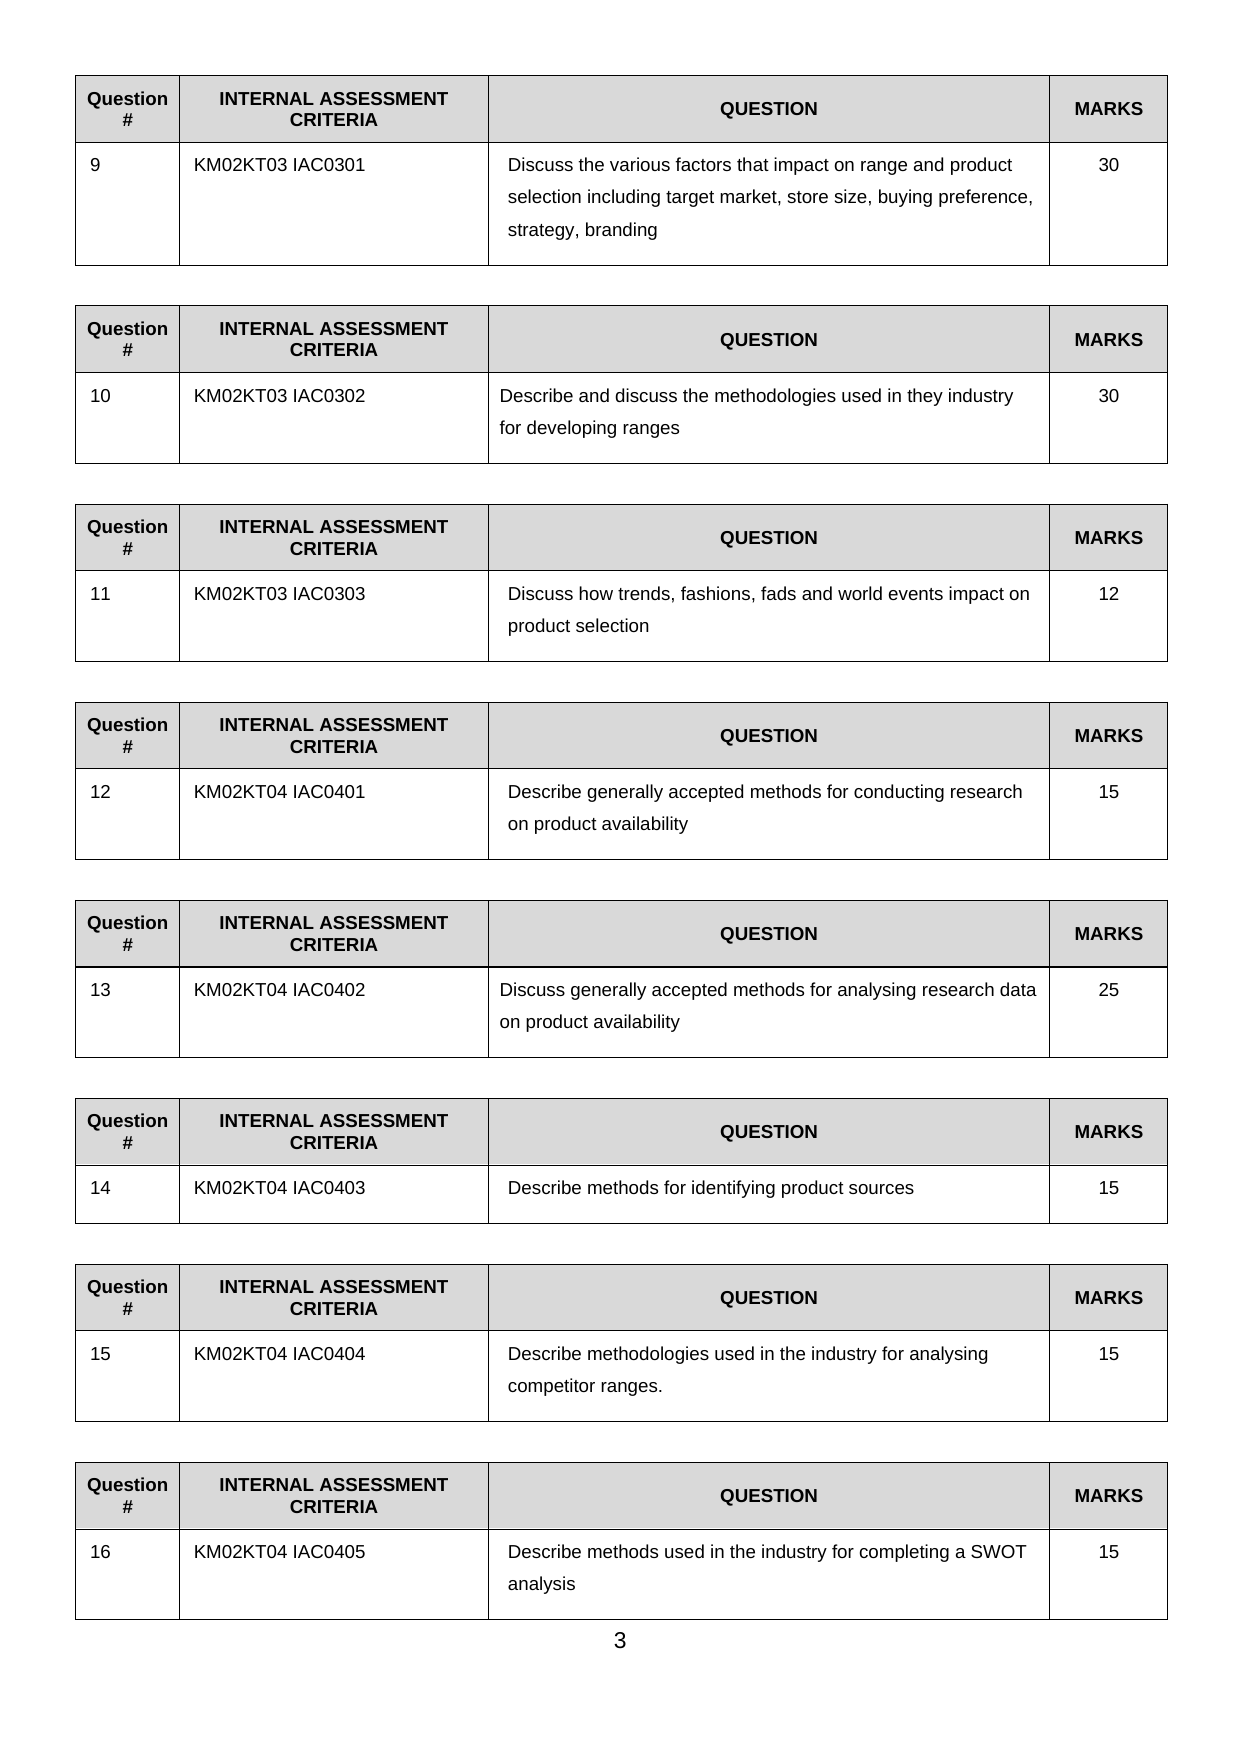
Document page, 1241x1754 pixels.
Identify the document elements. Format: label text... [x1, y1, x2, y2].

table_cell Describe and discuss the methodologies used in they industry for developing ranges [489, 373, 1049, 463]
table_header Question # [76, 306, 179, 372]
table_header MARKS [1050, 1099, 1167, 1164]
table_cell KM02KT04 IAC0403 [180, 1166, 488, 1223]
table_cell KM02KT03 IAC0302 [180, 373, 488, 463]
table_cell 25 [1050, 968, 1167, 1057]
table_cell Describe methods for identifying product sources [489, 1166, 1049, 1223]
table_cell 15 [76, 1331, 179, 1421]
table_header INTERNAL ASSESSMENT CRITERIA [180, 703, 488, 768]
table_cell 30 [1050, 143, 1167, 264]
table_cell 11 [76, 571, 179, 661]
table_header Question # [76, 1099, 179, 1164]
table_header MARKS [1050, 505, 1167, 570]
table_cell 13 [76, 968, 179, 1057]
table_header QUESTION [489, 1265, 1049, 1330]
table_header Question # [76, 505, 179, 570]
table_header MARKS [1050, 703, 1167, 768]
table_cell 12 [1050, 571, 1167, 661]
table_header QUESTION [489, 703, 1049, 768]
table_header MARKS [1050, 76, 1167, 142]
table_cell Discuss generally accepted methods for analysing research data on product availability [489, 968, 1049, 1057]
table_header Question # [76, 1265, 179, 1330]
table_cell KM02KT03 IAC0303 [180, 571, 488, 661]
table_cell KM02KT04 IAC0402 [180, 968, 488, 1057]
table_header QUESTION [489, 901, 1049, 966]
table_cell Describe methodologies used in the industry for analysing competitor ranges. [489, 1331, 1049, 1421]
table_header INTERNAL ASSESSMENT CRITERIA [180, 76, 488, 142]
table_cell 15 [1050, 1530, 1167, 1619]
table_cell 12 [76, 769, 179, 859]
table_header INTERNAL ASSESSMENT CRITERIA [180, 306, 488, 372]
table_cell 30 [1050, 373, 1167, 463]
table_cell 16 [76, 1530, 179, 1619]
table_header Question # [76, 901, 179, 966]
table_header QUESTION [489, 76, 1049, 142]
table_cell KM02KT04 IAC0404 [180, 1331, 488, 1421]
table_cell Describe methods used in the industry for completing a SWOT analysis [489, 1530, 1049, 1619]
table_header MARKS [1050, 1463, 1167, 1528]
table_header Question # [76, 1463, 179, 1528]
table_cell 15 [1050, 769, 1167, 859]
table_cell KM02KT04 IAC0401 [180, 769, 488, 859]
table_header Question # [76, 76, 179, 142]
table_header INTERNAL ASSESSMENT CRITERIA [180, 1463, 488, 1528]
table_header INTERNAL ASSESSMENT CRITERIA [180, 1099, 488, 1164]
table_header QUESTION [489, 1463, 1049, 1528]
table_header QUESTION [489, 306, 1049, 372]
table_cell 14 [76, 1166, 179, 1223]
table_cell Describe generally accepted methods for conducting research on product availability [489, 769, 1049, 859]
table_header Question # [76, 703, 179, 768]
table_header INTERNAL ASSESSMENT CRITERIA [180, 1265, 488, 1330]
table_cell KM02KT04 IAC0405 [180, 1530, 488, 1619]
table_cell KM02KT03 IAC0301 [180, 143, 488, 264]
table_cell 10 [76, 373, 179, 463]
table_header MARKS [1050, 306, 1167, 372]
table_header MARKS [1050, 901, 1167, 966]
table_header QUESTION [489, 505, 1049, 570]
table_header MARKS [1050, 1265, 1167, 1330]
table_cell Discuss how trends, fashions, fads and world events impact on product selection [489, 571, 1049, 661]
table_header INTERNAL ASSESSMENT CRITERIA [180, 901, 488, 966]
table_cell Discuss the various factors that impact on range and product selection including target market, store size, buying preference, strategy, branding [489, 143, 1049, 264]
table_cell 9 [76, 143, 179, 264]
table_cell 15 [1050, 1166, 1167, 1223]
table_cell 15 [1050, 1331, 1167, 1421]
table_header QUESTION [489, 1099, 1049, 1164]
table_header INTERNAL ASSESSMENT CRITERIA [180, 505, 488, 570]
